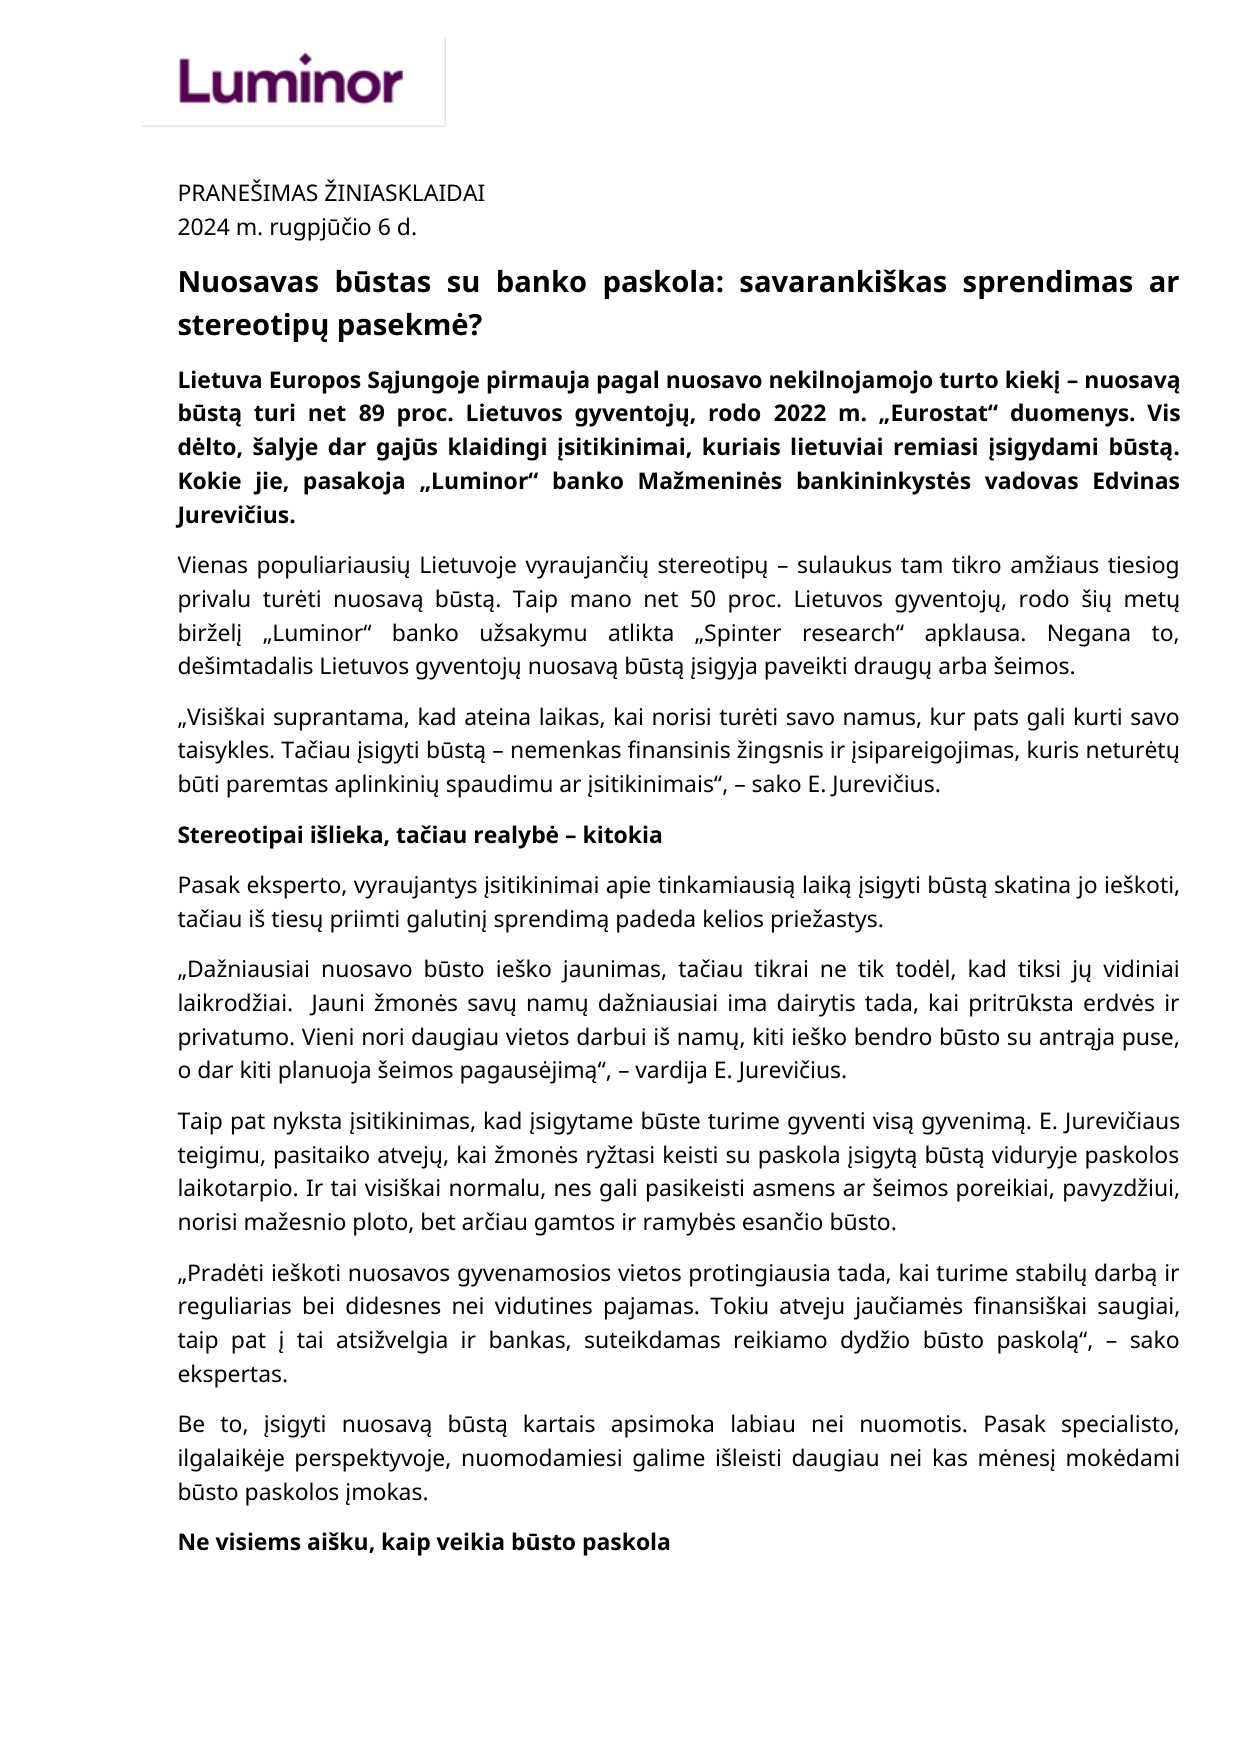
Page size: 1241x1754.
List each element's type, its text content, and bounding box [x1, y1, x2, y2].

text PRANEŠIMAS ŽINIASKLAIDAI 2024 m. rugpjūčio 6 d. [177, 177, 1181, 242]
text Taip pat nyksta įsitikinimas, kad įsigytame būste turime gyventi visą gyvenimą. E. Jurevičiaus teigimu, pasitaiko atvejų, kai žmonės ryžtasi keisti su paskola įsigytą būstą viduryje paskolos laikotarpio. Ir tai visiškai normalu, nes gali pasikeisti asmens ar šeimos poreikiai, pavyzdžiui, norisi mažesnio ploto, bet arčiau gamtos ir ramybės esančio būsto. [177, 1105, 1181, 1237]
text „Dažniausiai nuosavo būsto ieško jaunimas, tačiau tikrai ne tik todėl, kad tiksi jų vidiniai laikrodžiai. Jauni žmonės savų namų dažniausiai ima dairytis tada, kai pritrūksta erdvės ir privatumo. Vieni nori daugiau vietos darbui iš namų, kiti ieško bendro būsto su antrąja puse, o dar kiti planuoja šeimos pagausėjimą“, – vardija E. Jurevičius. [177, 953, 1181, 1086]
text Ne visiems aišku, kaip veikia būsto paskola [177, 1526, 1181, 1557]
text Pasak eksperto, vyraujantys įsitikinimai apie tinkamiausią laiką įsigyti būstą skatina jo ieškoti, tačiau iš tiesų priimti galutinį sprendimą padeda kelios priežastys. [177, 869, 1181, 934]
text „Pradėti ieškoti nuosavos gyvenamosios vietos protingiausia tada, kai turime stabilų darbą ir reguliarias bei didesnes nei vidutines pajamas. Tokiu atveju jaučiamės finansiškai saugiai, taip pat į tai atsižvelgia ir bankas, suteikdamas reikiamo dydžio būsto paskolą“, – sako ekspertas. [177, 1257, 1181, 1389]
picture [141, 38, 447, 128]
text Vienas populiariausių Lietuvoje vyraujančių stereotipų – sulaukus tam tikro amžiaus tiesiog privalu turėti nuosavą būstą. Taip mano net 50 proc. Lietuvos gyventojų, rodo šių metų birželį „Luminor“ banko užsakymu atlikta „Spinter research“ apklausa. Negana to, dešimtadalis Lietuvos gyventojų nuosavą būstą įsigyja paveikti draugų arba šeimos. [177, 549, 1181, 682]
text Lietuva Europos Sąjungoje pirmauja pagal nuosavo nekilnojamojo turto kiekį – nuosavą būstą turi net 89 proc. Lietuvos gyventojų, rodo 2022 m. „Eurostat“ duomenys. Vis dėlto, šalyje dar gajūs klaidingi įsitikinimai, kuriais lietuviai remiasi įsigydami būstą. Kokie jie, pasakoja „Luminor“ banko Mažmeninės bankininkystės vadovas Edvinas Jurevičius. [177, 364, 1181, 530]
text Stereotipai išlieka, tačiau realybė – kitokia [177, 819, 1181, 850]
text Be to, įsigyti nuosavą būstą kartais apsimoka labiau nei nuomotis. Pasak specialisto, ilgalaikėje perspektyvoje, nuomodamiesi galime išleisti daugiau nei kas mėnesį mokėdami būsto paskolos įmokas. [177, 1408, 1181, 1507]
text Nuosavas būstas su banko paskola: savarankiškas sprendimas ar stereotipų pasekmė? [177, 261, 1181, 344]
text „Visiškai suprantama, kad ateina laikas, kai norisi turėti savo namus, kur pats gali kurti savo taisykles. Tačiau įsigyti būstą – nemenkas finansinis žingsnis ir įsipareigojimas, kuris neturėtų būti paremtas aplinkinių spaudimu ar įsitikinimais“, – sako E. Jurevičius. [177, 701, 1181, 799]
